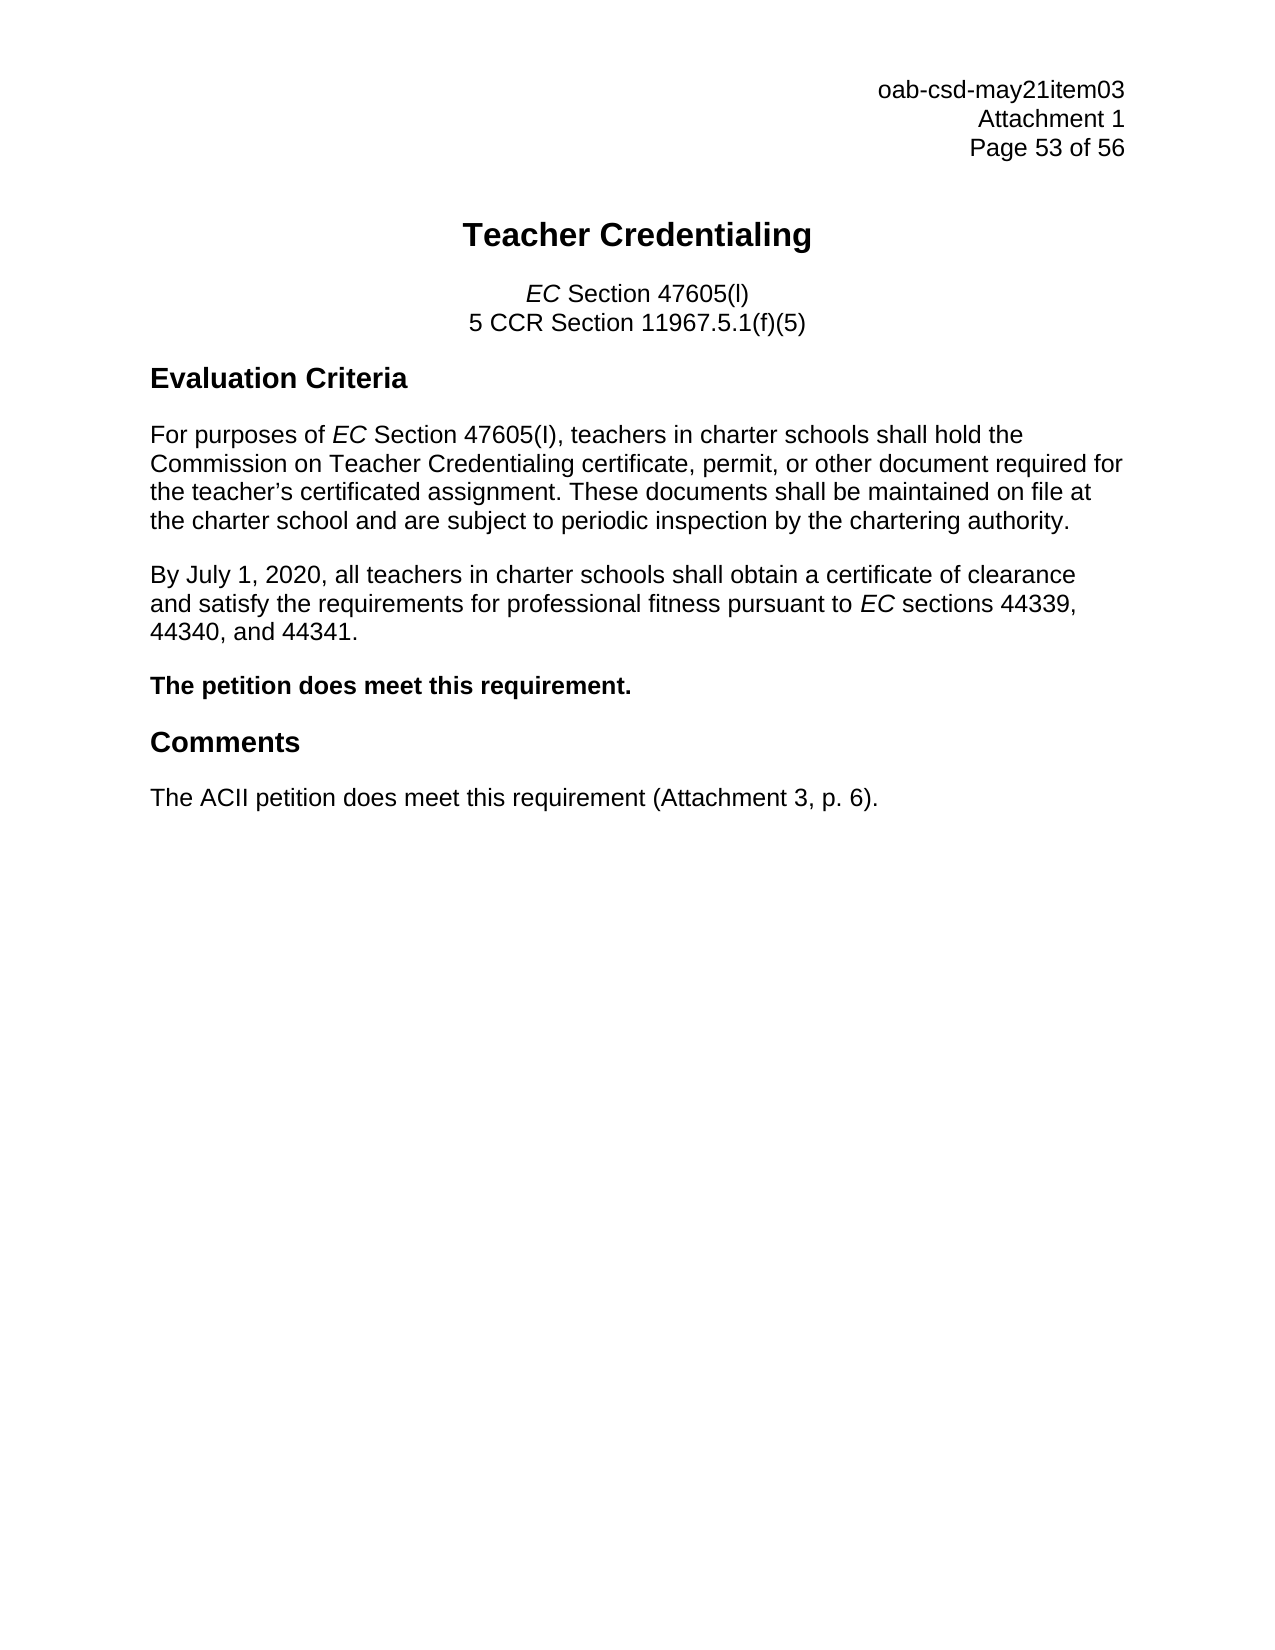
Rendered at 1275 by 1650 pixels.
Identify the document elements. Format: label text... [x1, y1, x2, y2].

subtitle Evaluation Criteria [150, 361, 1125, 395]
text EC Section 47605(l) [150, 279, 1125, 308]
text The ACII petition does meet this requirement (Attachment 3, p. 6). [150, 783, 1125, 812]
text The petition does meet this requirement. [150, 671, 1125, 700]
text For purposes of EC Section 47605(I), teachers in charter schools shall hold the Commission on Teacher Credentialing certificate, permit, or other document required for the teacher’s certificated assignment. These documents shall be maintained on file at the charter school and are subject to periodic inspection by the chartering authority. [150, 420, 1125, 535]
subtitle Teacher Credentialing [150, 215, 1125, 254]
subtitle Comments [150, 725, 1125, 758]
text 5 CCR Section 11967.5.1(f)(5) [150, 308, 1125, 336]
text By July 1, 2020, all teachers in charter schools shall obtain a certificate of clearance and satisfy the requirements for professional fitness pursuant to EC sections 44339, 44340, and 44341. [150, 560, 1125, 646]
